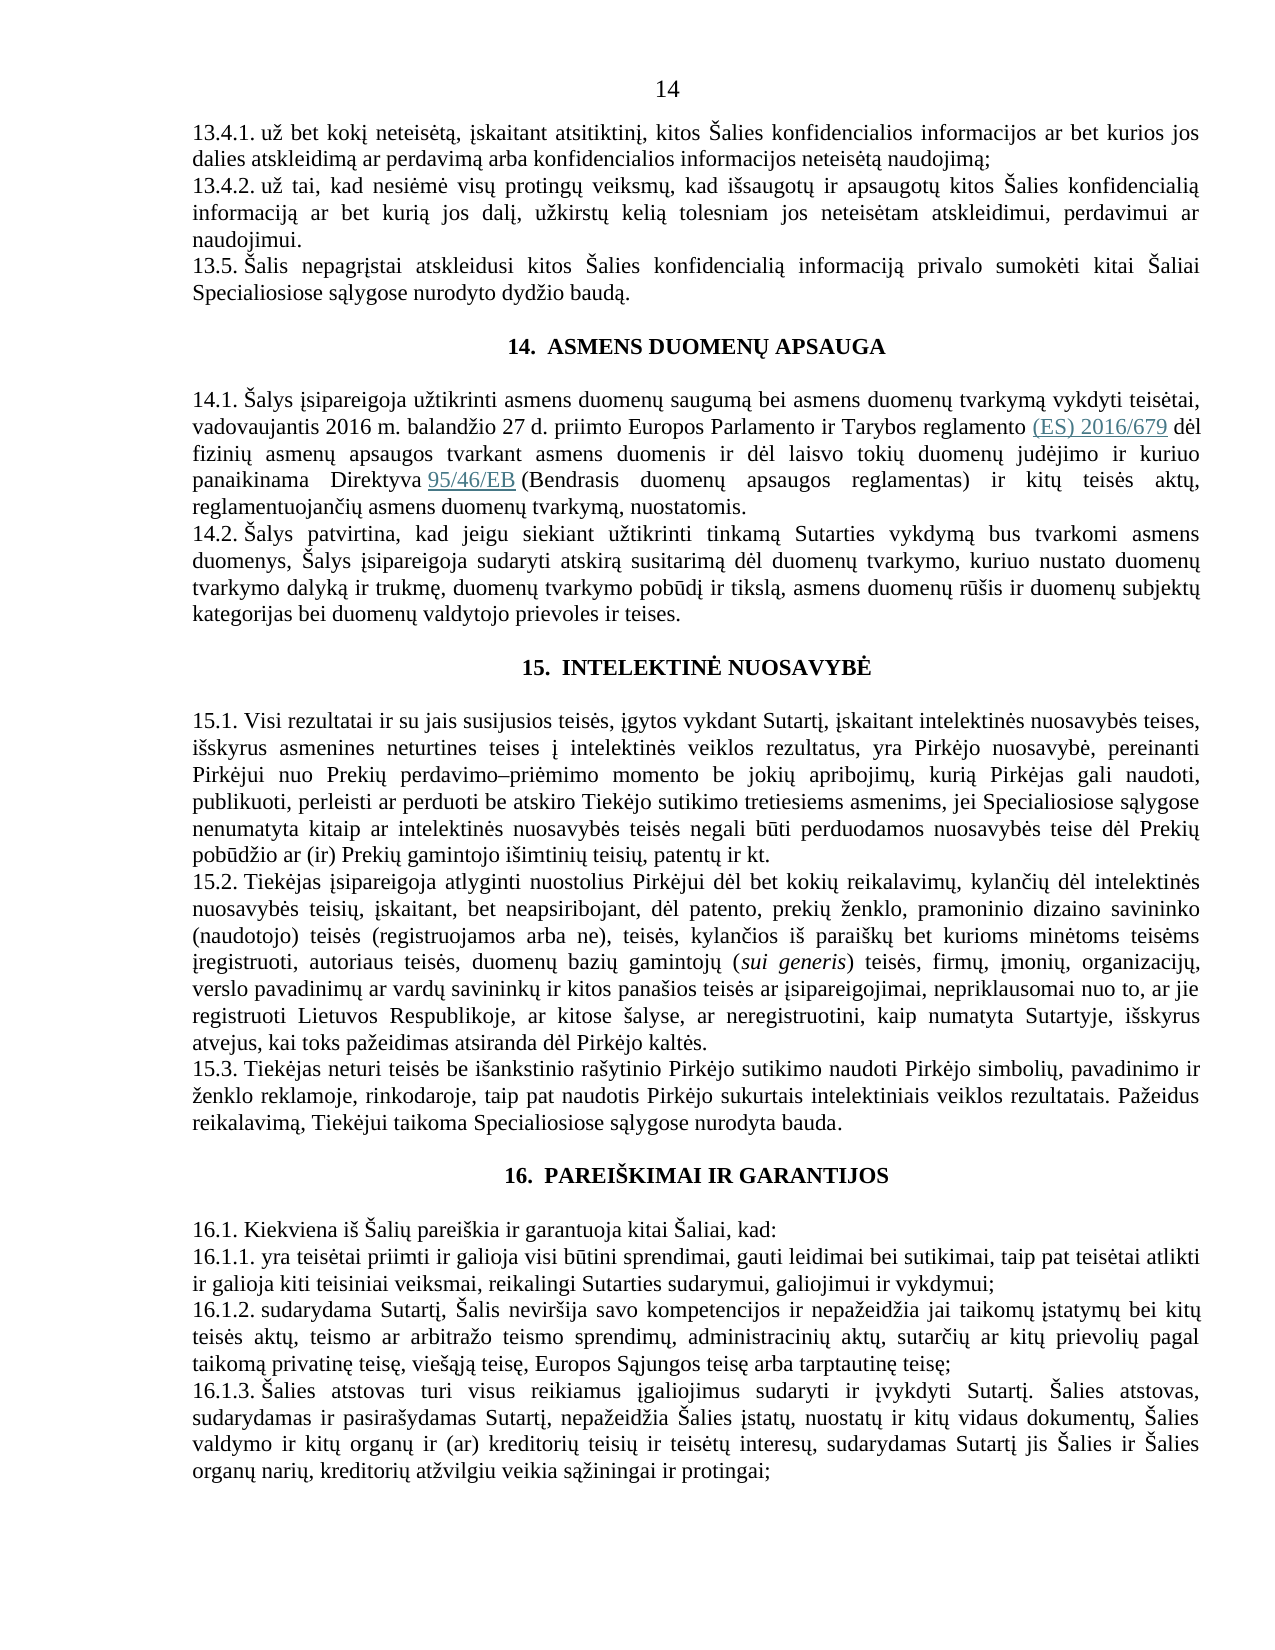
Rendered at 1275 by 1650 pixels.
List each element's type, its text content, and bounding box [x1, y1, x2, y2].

text 16.1.1. yra teisėtai priimti ir galioja visi būtini sprendimai, gauti leidimai bei sutikimai, taip pat teisėtai atlikti ir galioja kiti teisiniai veiksmai, reikalingi Sutarties sudarymui, galiojimui ir vykdymui; [192, 1242, 1201, 1296]
text 13.5. Šalis nepagrįstai atskleidusi kitos Šalies konfidencialią informaciją privalo sumokėti kitai Šaliai Specialiosiose sąlygose nurodyto dydžio baudą. [192, 252, 1201, 306]
text 14.1. Šalys įsipareigoja užtikrinti asmens duomenų saugumą bei asmens duomenų tvarkymą vykdyti teisėtai, vadovaujantis 2016 m. balandžio 27 d. priimto Europos Parlamento ir Tarybos reglamento (ES) 2016/679 dėl fizinių asmenų apsaugos tvarkant asmens duomenis ir dėl laisvo tokių duomenų judėjimo ir kuriuo panaikinama Direktyva 95/46/EB (Bendrasis duomenų apsaugos reglamentas) ir kitų teisės aktų, reglamentuojančių asmens duomenų tvarkymą, nuostatomis. [192, 386, 1201, 520]
text 16.1.3. Šalies atstovas turi visus reikiamus įgaliojimus sudaryti ir įvykdyti Sutartį. Šalies atstovas, sudarydamas ir pasirašydamas Sutartį, nepažeidžia Šalies įstatų, nuostatų ir kitų vidaus dokumentų, Šalies valdymo ir kitų organų ir (ar) kreditorių teisių ir teisėtų interesų, sudarydamas Sutartį jis Šalies ir Šalies organų narių, kreditorių atžvilgiu veikia sąžiningai ir protingai; [192, 1376, 1201, 1483]
text 14. ASMENS DUOMENŲ APSAUGA [192, 332, 1201, 359]
text 15.3. Tiekėjas neturi teisės be išankstinio rašytinio Pirkėjo sutikimo naudoti Pirkėjo simbolių, pavadinimo ir ženklo reklamoje, rinkodaroje, taip pat naudotis Pirkėjo sukurtais intelektiniais veiklos rezultatais. Pažeidus reikalavimą, Tiekėjui taikoma Specialiosiose sąlygose nurodyta bauda. [192, 1055, 1201, 1135]
text 13.4.1. už bet kokį neteisėtą, įskaitant atsitiktinį, kitos Šalies konfidencialios informacijos ar bet kurios jos dalies atskleidimą ar perdavimą arba konfidencialios informacijos neteisėtą naudojimą; [192, 118, 1201, 172]
text 16.1.2. sudarydama Sutartį, Šalis neviršija savo kompetencijos ir nepažeidžia jai taikomų įstatymų bei kitų teisės aktų, teismo ar arbitražo teismo sprendimų, administracinių aktų, sutarčių ar kitų prievolių pagal taikomą privatinę teisę, viešąją teisę, Europos Sąjungos teisę arba tarptautinę teisę; [192, 1296, 1201, 1376]
text 16.1. Kiekviena iš Šalių pareiškia ir garantuoja kitai Šaliai, kad: [192, 1216, 1201, 1242]
text 15. INTELEKTINĖ NUOSAVYBĖ [192, 653, 1201, 680]
text 13.4.2. už tai, kad nesiėmė visų protingų veiksmų, kad išsaugotų ir apsaugotų kitos Šalies konfidencialią informaciją ar bet kurią jos dalį, užkirstų kelią tolesniam jos neteisėtam atskleidimui, perdavimui ar naudojimui. [192, 172, 1201, 252]
text 15.1. Visi rezultatai ir su jais susijusios teisės, įgytos vykdant Sutartį, įskaitant intelektinės nuosavybės teises, išskyrus asmenines neturtines teises į intelektinės veiklos rezultatus, yra Pirkėjo nuosavybė, pereinanti Pirkėjui nuo Prekių perdavimo–priėmimo momento be jokių apribojimų, kurią Pirkėjas gali naudoti, publikuoti, perleisti ar perduoti be atskiro Tiekėjo sutikimo tretiesiems asmenims, jei Specialiosiose sąlygose nenumatyta kitaip ar intelektinės nuosavybės teisės negali būti perduodamos nuosavybės teise dėl Prekių pobūdžio ar (ir) Prekių gamintojo išimtinių teisių, patentų ir kt. [192, 707, 1201, 868]
text 15.2. Tiekėjas įsipareigoja atlyginti nuostolius Pirkėjui dėl bet kokių reikalavimų, kylančių dėl intelektinės nuosavybės teisių, įskaitant, bet neapsiribojant, dėl patento, prekių ženklo, pramoninio dizaino savininko (naudotojo) teisės (registruojamos arba ne), teisės, kylančios iš paraiškų bet kurioms minėtoms teisėms įregistruoti, autoriaus teisės, duomenų bazių gamintojų (sui generis) teisės, firmų, įmonių, organizacijų, verslo pavadinimų ar vardų savininkų ir kitos panašios teisės ar įsipareigojimai, nepriklausomai nuo to, ar jie registruoti Lietuvos Respublikoje, ar kitose šalyse, ar neregistruotini, kaip numatyta Sutartyje, išskyrus atvejus, kai toks pažeidimas atsiranda dėl Pirkėjo kaltės. [192, 868, 1201, 1055]
text 16. PAREIŠKIMAI IR GARANTIJOS [192, 1162, 1201, 1189]
text 14.2. Šalys patvirtina, kad jeigu siekiant užtikrinti tinkamą Sutarties vykdymą bus tvarkomi asmens duomenys, Šalys įsipareigoja sudaryti atskirą susitarimą dėl duomenų tvarkymo, kuriuo nustato duomenų tvarkymo dalyką ir trukmę, duomenų tvarkymo pobūdį ir tikslą, asmens duomenų rūšis ir duomenų subjektų kategorijas bei duomenų valdytojo prievoles ir teises. [192, 520, 1201, 627]
